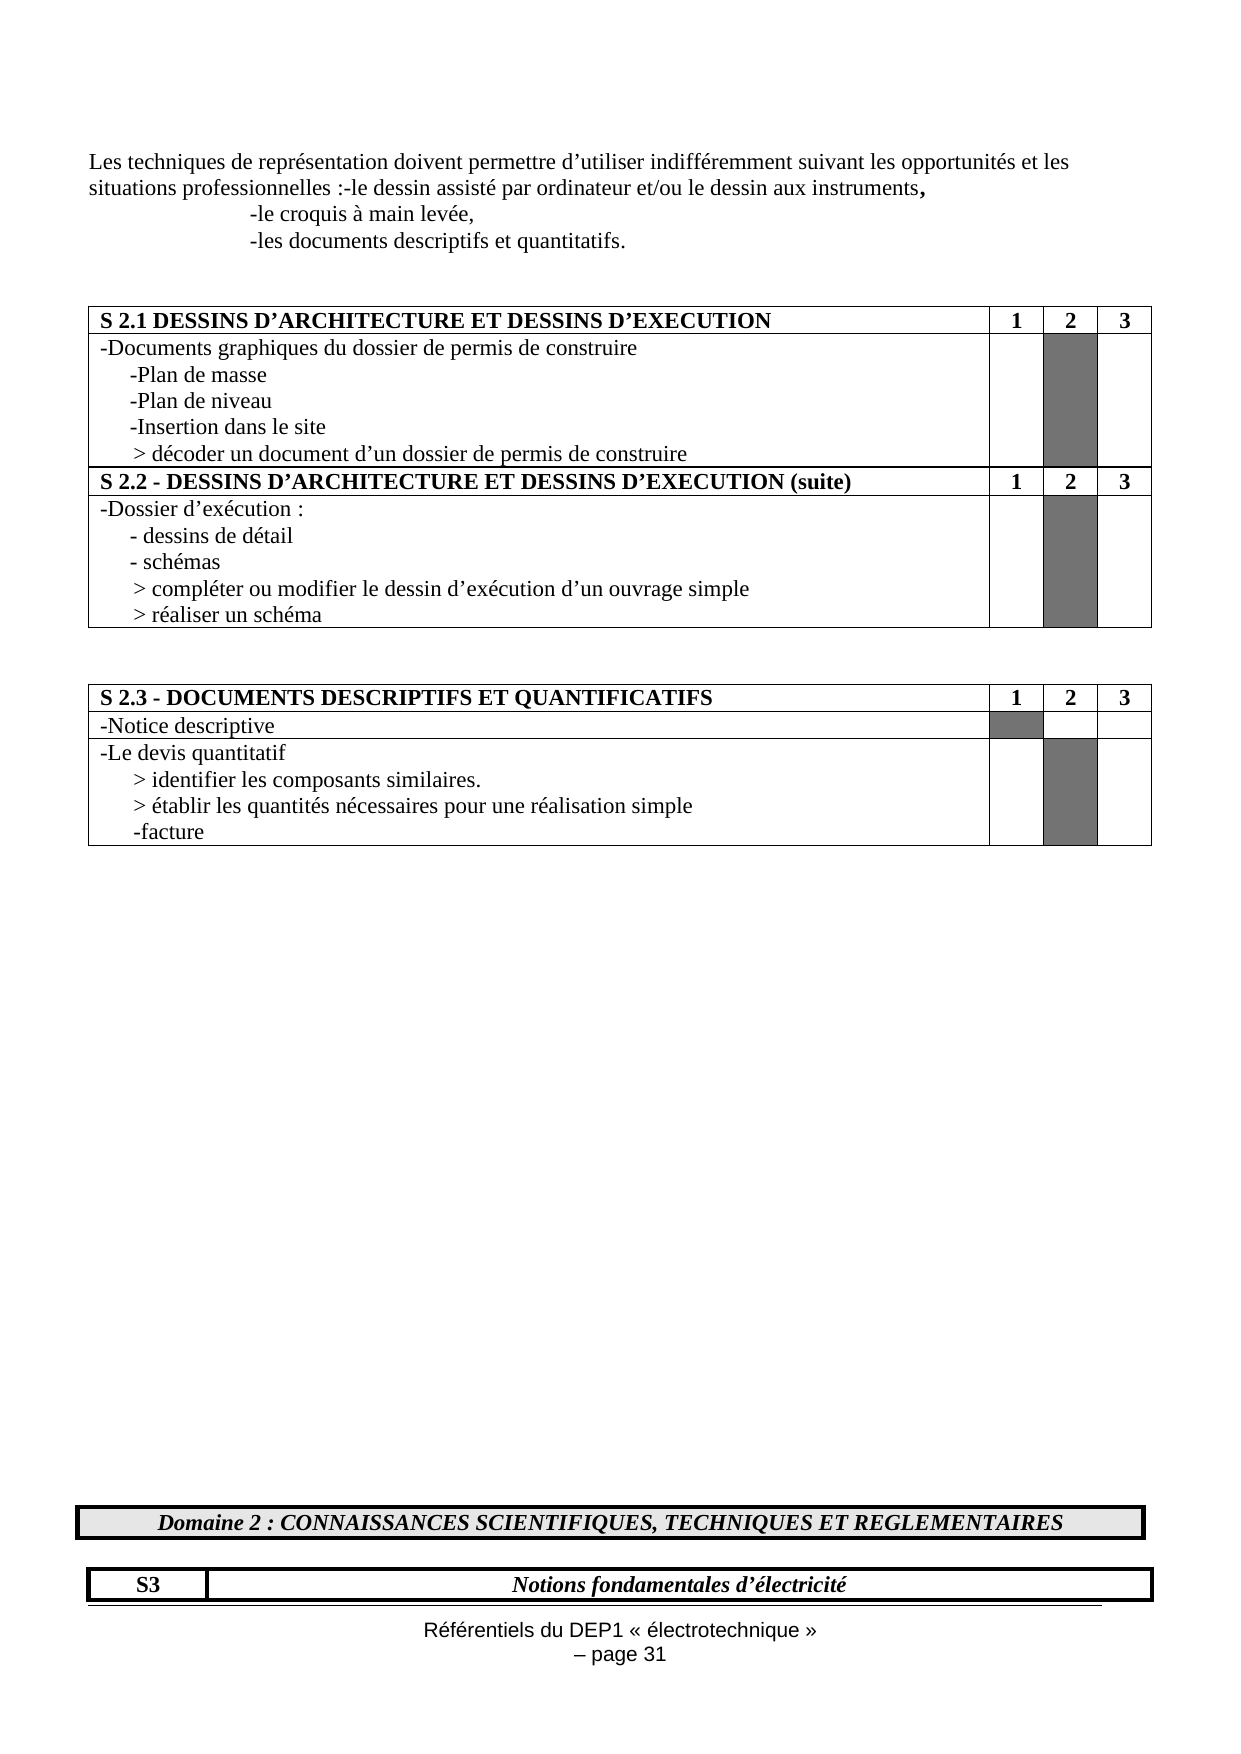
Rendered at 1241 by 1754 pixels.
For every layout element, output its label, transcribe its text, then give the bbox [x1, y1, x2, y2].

table_cell [1044, 739, 1097, 845]
table_cell -Le devis quantitatif > identifier les composants similaires. > établir les quantités nécessaires pour une réalisation simple -facture [89, 739, 989, 845]
text -le croquis à main levée, [118, 200, 1152, 227]
table_cell [1098, 496, 1151, 627]
table_header Domaine 2 : CONNAISSANCES SCIENTIFIQUES, TECHNIQUES ET REGLEMENTAIRES [80, 1509, 1141, 1536]
table_header S 2.2 - DESSINS D’ARCHITECTURE ET DESSINS D’EXECUTION (suite) [89, 468, 989, 494]
table_header 1 [990, 307, 1043, 333]
table_cell [1098, 739, 1151, 845]
table_header 1 [990, 468, 1043, 494]
table_header 3 [1098, 307, 1151, 333]
text -les documents descriptifs et quantitatifs. [118, 227, 1152, 253]
table_cell [1044, 334, 1097, 466]
table_cell [990, 739, 1043, 845]
table_cell [1044, 712, 1097, 738]
table_header S 2.3 - DOCUMENTS DESCRIPTIFS ET QUANTIFICATIFS [89, 685, 989, 711]
table_cell [1044, 496, 1097, 627]
table_cell [1098, 712, 1151, 738]
table_cell -Dossier d’exécution : - dessins de détail - schémas > compléter ou modifier le dessin d’exécution d’un ouvrage simple > réaliser un schéma [89, 496, 989, 627]
table_header 3 [1098, 468, 1151, 494]
table_cell -Documents graphiques du dossier de permis de construire -Plan de masse -Plan de niveau -Insertion dans le site > décoder un document d’un dossier de permis de construire [89, 334, 989, 466]
table_header 1 [990, 685, 1043, 711]
table_header S3 [91, 1571, 205, 1598]
table_header 2 [1044, 685, 1097, 711]
text Les techniques de représentation doivent permettre d’utiliser indifféremment suivant les opportunités et les situations professionnelles :-le dessin assisté par ordinateur et/ou le dessin aux instruments, [89, 148, 1152, 200]
table_cell -Notice descriptive [89, 712, 989, 738]
table_header Notions fondamentales d’électricité [209, 1571, 1150, 1598]
table_cell [990, 712, 1043, 738]
table_header S 2.1 DESSINS D’ARCHITECTURE ET DESSINS D’EXECUTION [89, 307, 989, 333]
table_cell [1098, 334, 1151, 466]
table_cell [990, 496, 1043, 627]
table_header 3 [1098, 685, 1151, 711]
table_header 2 [1044, 307, 1097, 333]
table_cell [990, 334, 1043, 466]
table_header 2 [1044, 468, 1097, 494]
